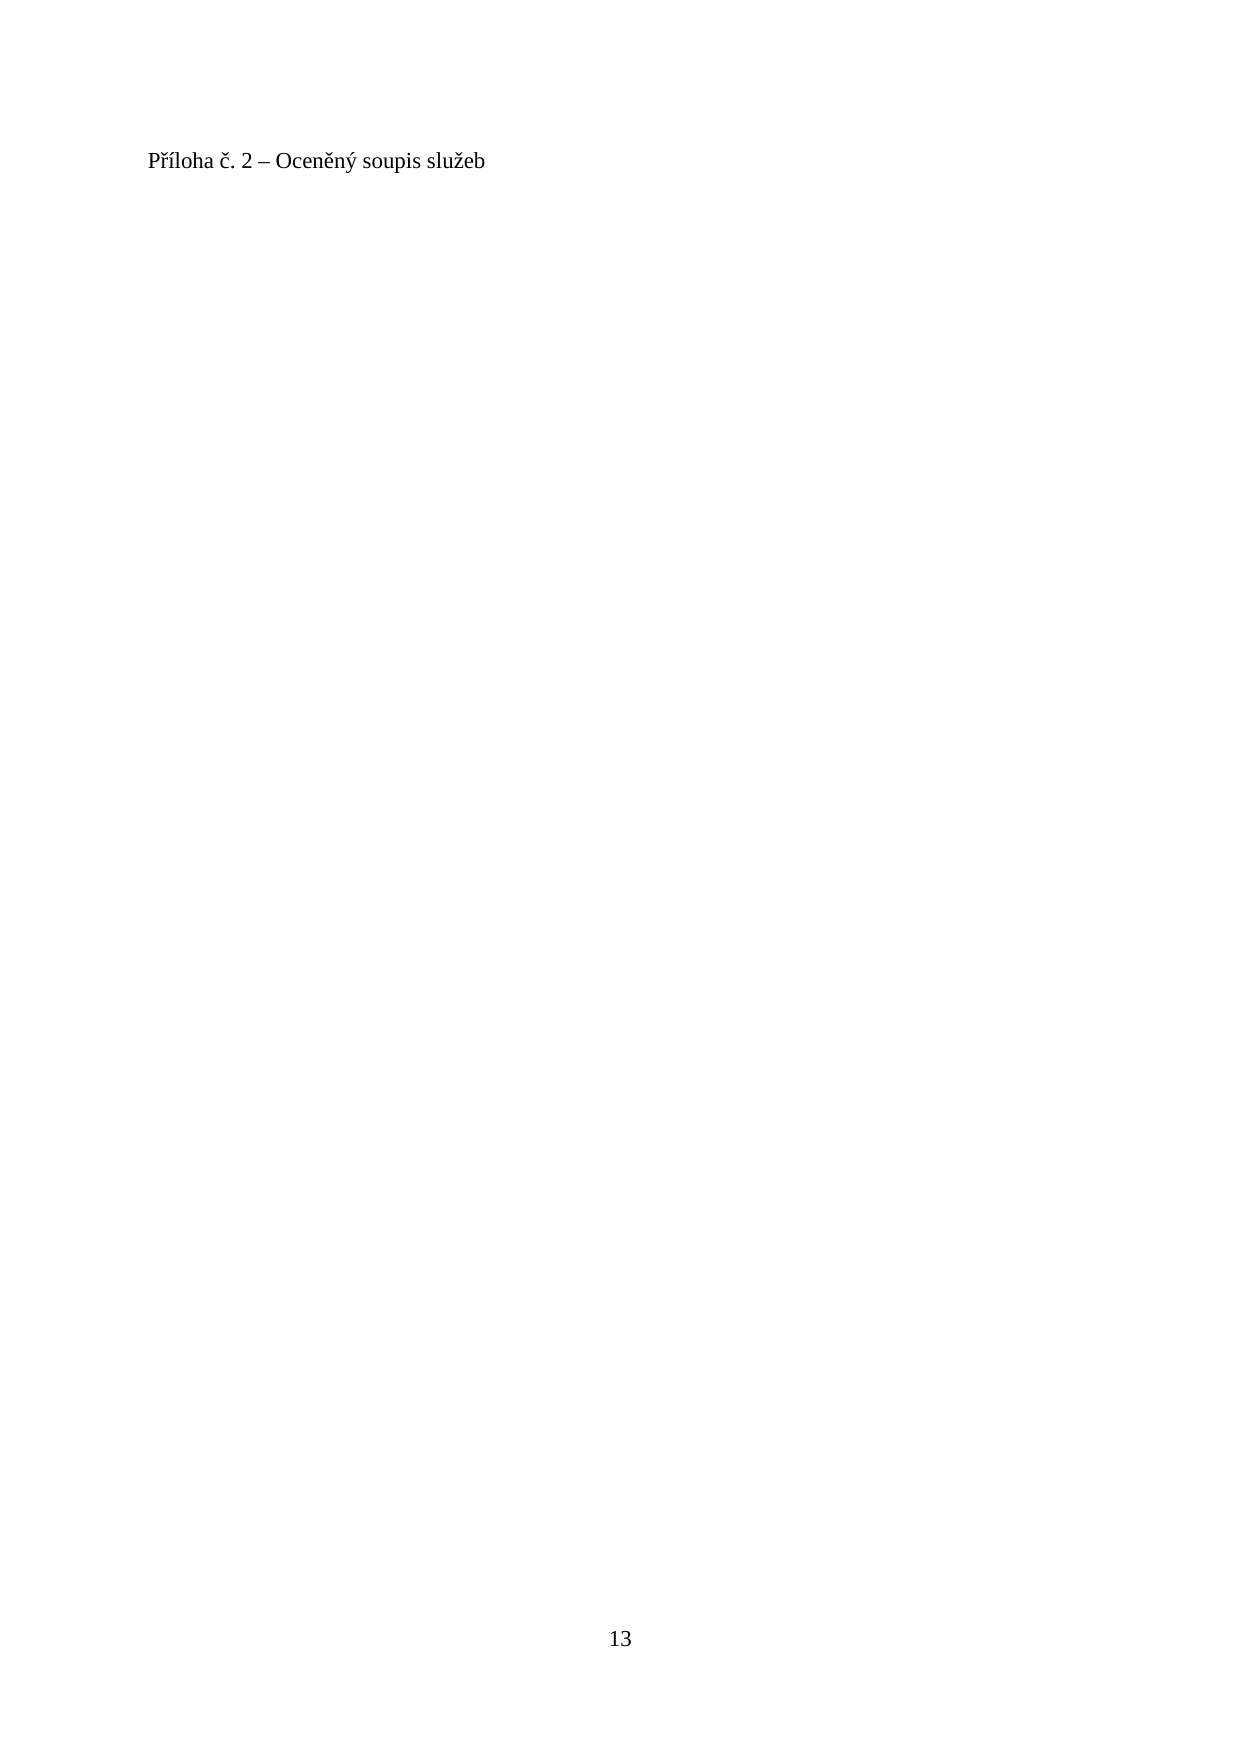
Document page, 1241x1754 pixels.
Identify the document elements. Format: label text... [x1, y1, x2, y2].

text Příloha č. 2 – Oceněný soupis služeb [148, 148, 1093, 174]
